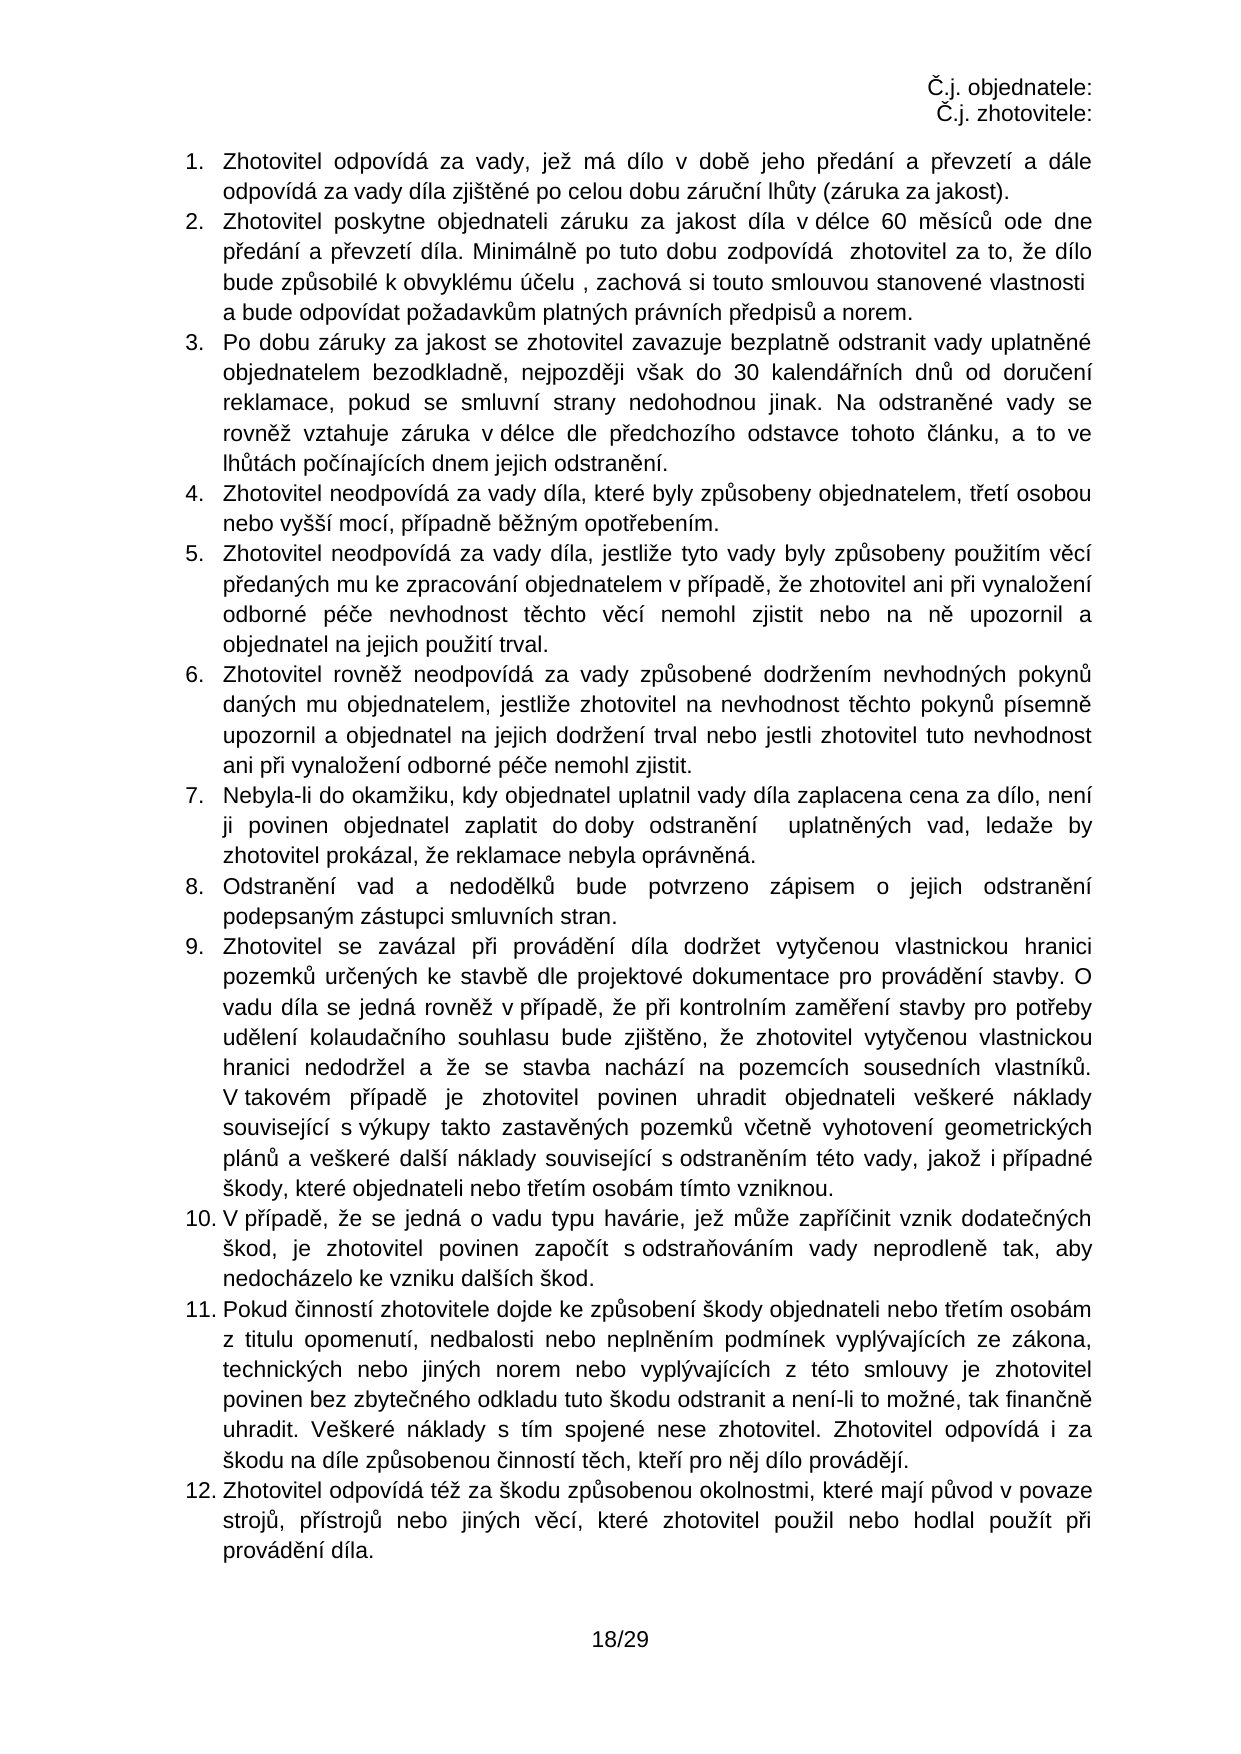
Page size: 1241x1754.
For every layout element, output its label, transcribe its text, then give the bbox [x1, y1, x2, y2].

list Zhotovitel odpovídá za vady, jež má dílo v době jeho předání a převzetí a dále odpovídá za vady díla zjištěné po celou dobu záruční lhůty (záruka za jakost). [185, 148, 1093, 204]
list Po dobu záruky za jakost se zhotovitel zavazuje bezplatně odstranit vady uplatněné objednatelem bezodkladně, nejpozději však do 30 kalendářních dnů od doručení reklamace, pokud se smluvní strany nedohodnou jinak. Na odstraněné vady se rovněž vztahuje záruka v délce dle předchozího odstavce tohoto článku, a to ve lhůtách počínajících dnem jejich odstranění. [185, 329, 1093, 476]
list Zhotovitel poskytne objednateli záruku za jakost díla v délce 60 měsíců ode dne předání a převzetí díla. Minimálně po tuto dobu zodpovídá zhotovitel za to, že dílo bude způsobilé k obvyklému účelu , zachová si touto smlouvou stanovené vlastnosti a bude odpovídat požadavkům platných právních předpisů a norem. [185, 208, 1093, 325]
list V případě, že se jedná o vadu typu havárie, jež může zapříčinit vznik dodatečných škod, je zhotovitel povinen započít s odstraňováním vady neprodleně tak, aby nedocházelo ke vzniku dalších škod. [185, 1205, 1093, 1292]
list Zhotovitel neodpovídá za vady díla, které byly způsobeny objednatelem, třetí osobou nebo vyšší mocí, případně běžným opotřebením. [185, 480, 1093, 536]
list Zhotovitel odpovídá též za škodu způsobenou okolnostmi, které mají původ v povaze strojů, přístrojů nebo jiných věcí, které zhotovitel použil nebo hodlal použít při provádění díla. [185, 1477, 1093, 1563]
list Nebyla-li do okamžiku, kdy objednatel uplatnil vady díla zaplacena cena za dílo, není ji povinen objednatel zaplatit do doby odstranění uplatněných vad, ledaže by zhotovitel prokázal, že reklamace nebyla oprávněná. [185, 782, 1093, 869]
list Zhotovitel se zavázal při provádění díla dodržet vytyčenou vlastnickou hranici pozemků určených ke stavbě dle projektové dokumentace pro provádění stavby. O vadu díla se jedná rovněž v případě, že při kontrolním zaměření stavby pro potřeby udělení kolaudačního souhlasu bude zjištěno, že zhotovitel vytyčenou vlastnickou hranici nedodržel a že se stavba nachází na pozemcích sousedních vlastníků. V takovém případě je zhotovitel povinen uhradit objednateli veškeré náklady související s výkupy takto zastavěných pozemků včetně vyhotovení geometrických plánů a veškeré další náklady související s odstraněním této vady, jakož i případné škody, které objednateli nebo třetím osobám tímto vzniknou. [185, 933, 1093, 1201]
list Pokud činností zhotovitele dojde ke způsobení škody objednateli nebo třetím osobám z titulu opomenutí, nedbalosti nebo neplněním podmínek vyplývajících ze zákona, technických nebo jiných norem nebo vyplývajících z této smlouvy je zhotovitel povinen bez zbytečného odkladu tuto škodu odstranit a není-li to možné, tak finančně uhradit. Veškeré náklady s tím spojené nese zhotovitel. Zhotovitel odpovídá i za škodu na díle způsobenou činností těch, kteří pro něj dílo provádějí. [185, 1296, 1093, 1473]
list Odstranění vad a nedodělků bude potvrzeno zápisem o jejich odstranění podepsaným zástupci smluvních stran. [185, 873, 1093, 929]
list Zhotovitel rovněž neodpovídá za vady způsobené dodržením nevhodných pokynů daných mu objednatelem, jestliže zhotovitel na nevhodnost těchto pokynů písemně upozornil a objednatel na jejich dodržení trval nebo jestli zhotovitel tuto nevhodnost ani při vynaložení odborné péče nemohl zjistit. [185, 661, 1093, 778]
list Zhotovitel neodpovídá za vady díla, jestliže tyto vady byly způsobeny použitím věcí předaných mu ke zpracování objednatelem v případě, že zhotovitel ani při vynaložení odborné péče nevhodnost těchto věcí nemohl zjistit nebo na ně upozornil a objednatel na jejich použití trval. [185, 540, 1093, 657]
